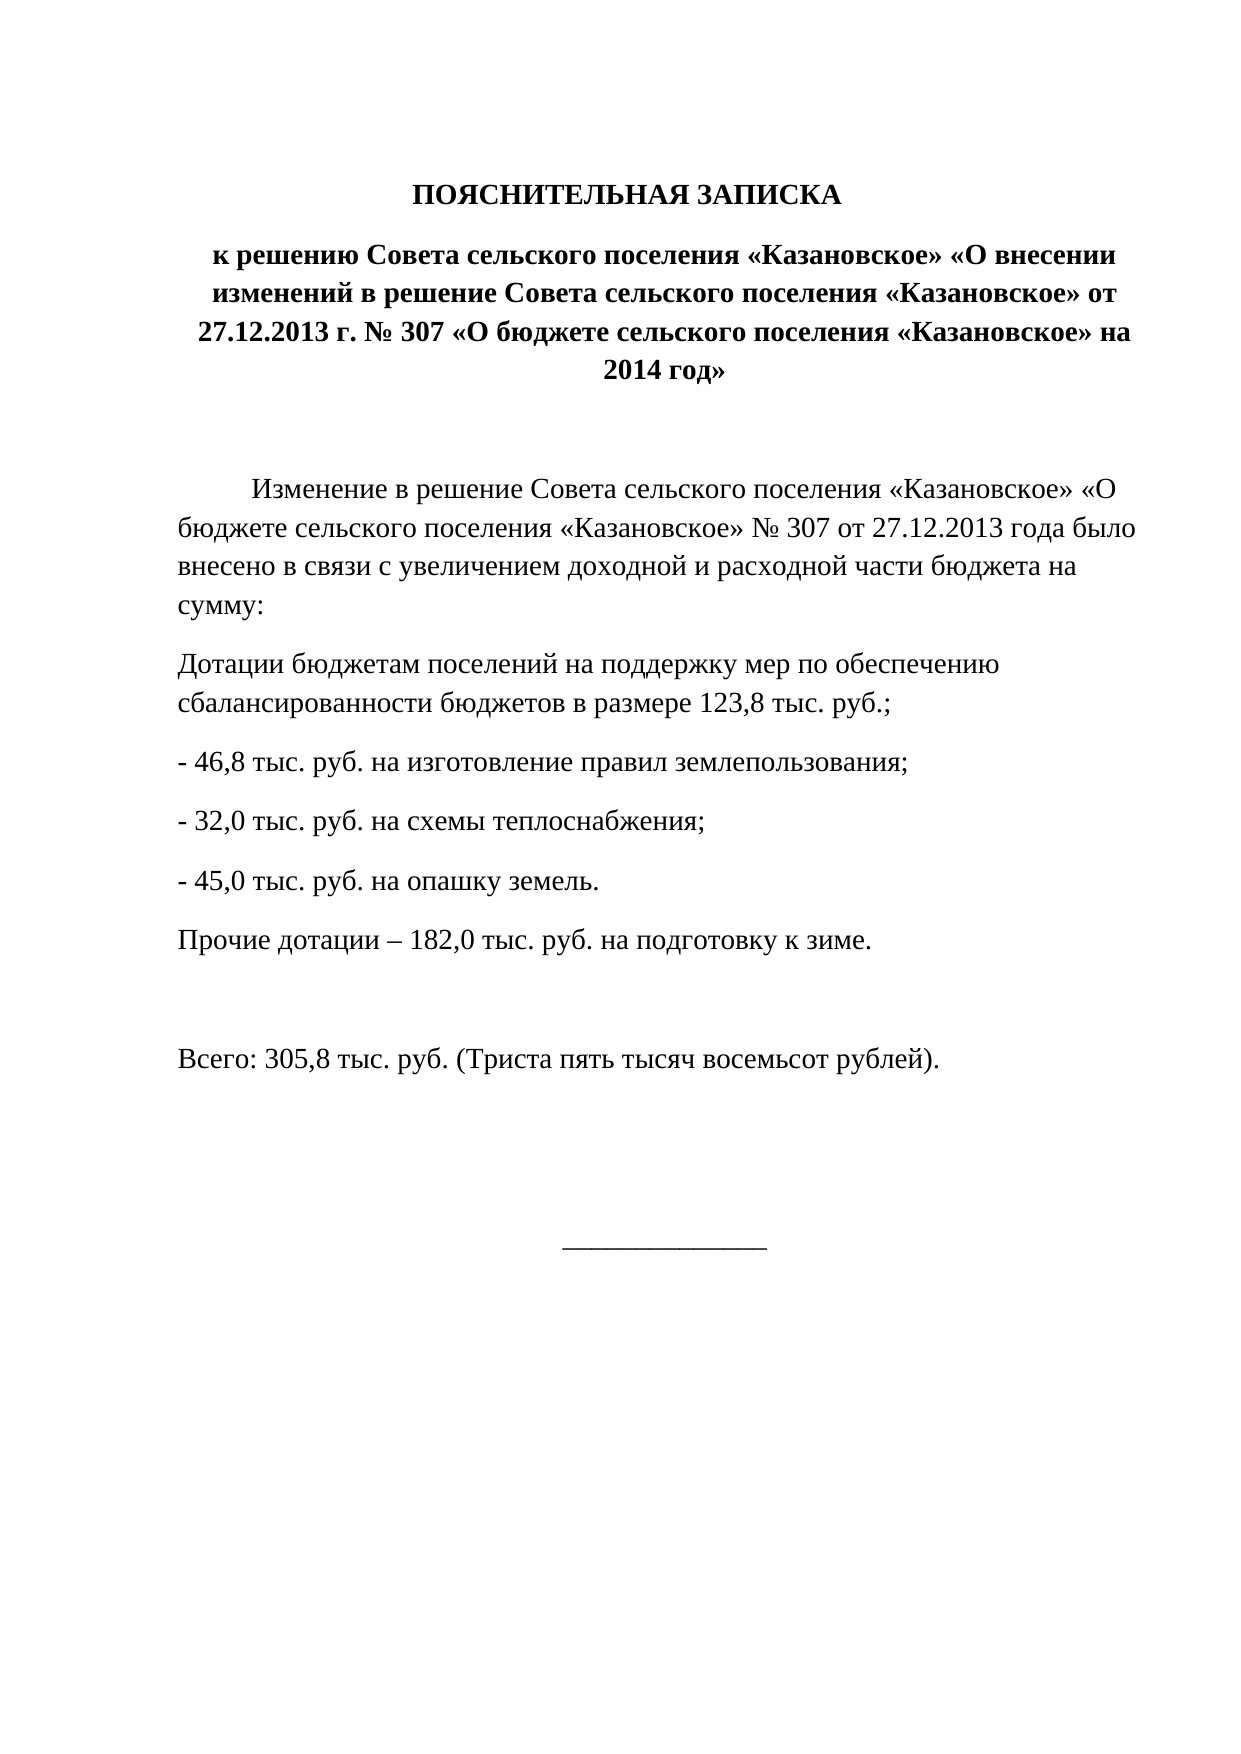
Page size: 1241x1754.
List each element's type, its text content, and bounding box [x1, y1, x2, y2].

text - 45,0 тыс. руб. на опашку земель. [177, 863, 1152, 896]
text - 32,0 тыс. руб. на схемы теплоснабжения; [177, 803, 1152, 837]
text ПОЯСНИТЕЛЬНАЯ ЗАПИСКА [102, 177, 1152, 211]
text Всего: 305,8 тыс. руб. (Триста пять тысяч восемьсот рублей). [177, 1041, 1152, 1074]
text Дотации бюджетам поселений на поддержку мер по обеспечению сбалансированности бюджетов в размере 123,8 тыс. руб.; [177, 646, 1152, 718]
text ______________ [177, 1219, 1152, 1253]
text Прочие дотации – 182,0 тыс. руб. на подготовку к зиме. [177, 922, 1152, 956]
text - 46,8 тыс. руб. на изготовление правил землепользования; [177, 744, 1152, 778]
text к решению Совета сельского поселения «Казановское» «О внесении изменений в решение Совета сельского поселения «Казановское» от 27.12.2013 г. № 307 «О бюджете сельского поселения «Казановское» на 2014 год» [177, 237, 1152, 386]
text Изменение в решение Совета сельского поселения «Казановское» «О бюджете сельского поселения «Казановское» № 307 от 27.12.2013 года было внесено в связи с увеличением доходной и расходной части бюджета на сумму: [177, 471, 1152, 620]
